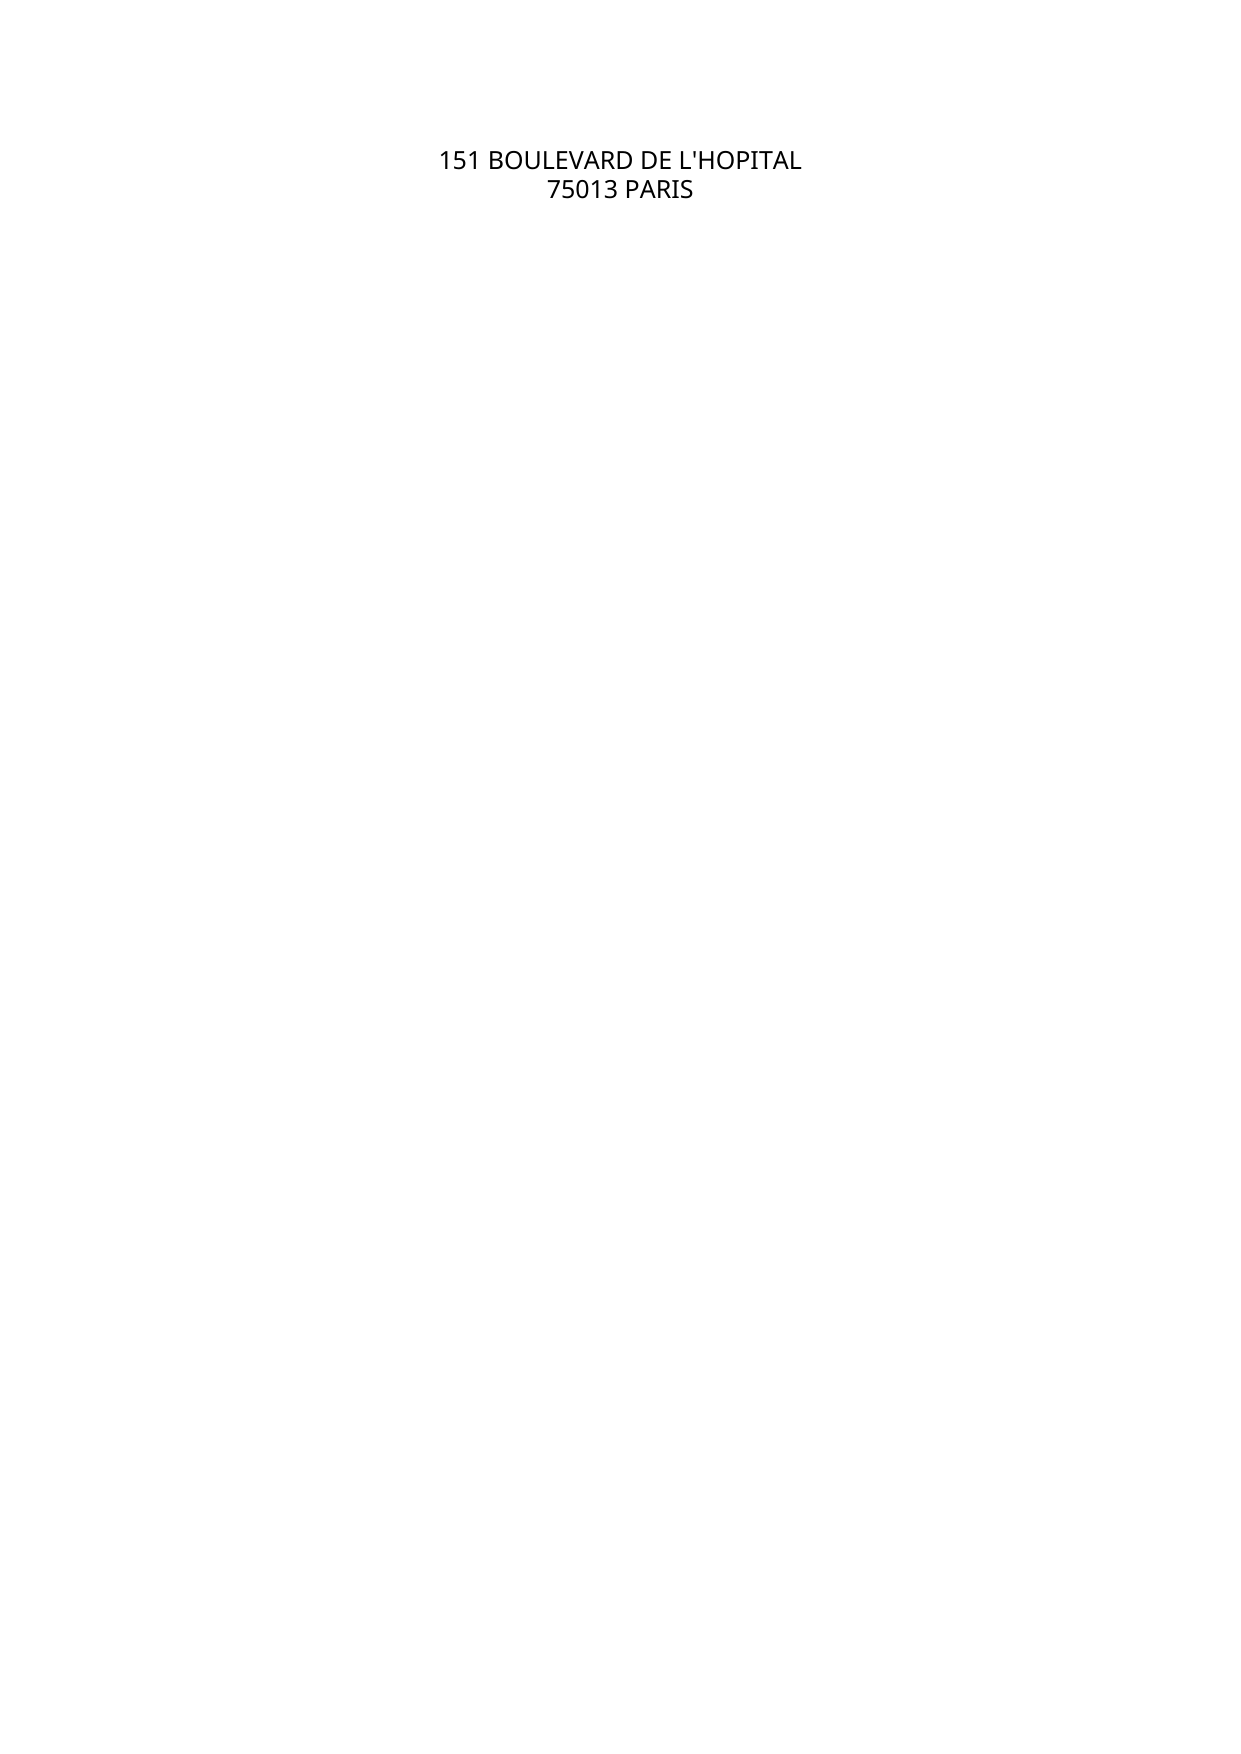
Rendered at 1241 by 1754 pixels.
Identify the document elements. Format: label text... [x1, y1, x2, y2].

text 75013 PARIS [119, 175, 1121, 204]
text 151 BOULEVARD DE L'HOPITAL [119, 146, 1121, 175]
